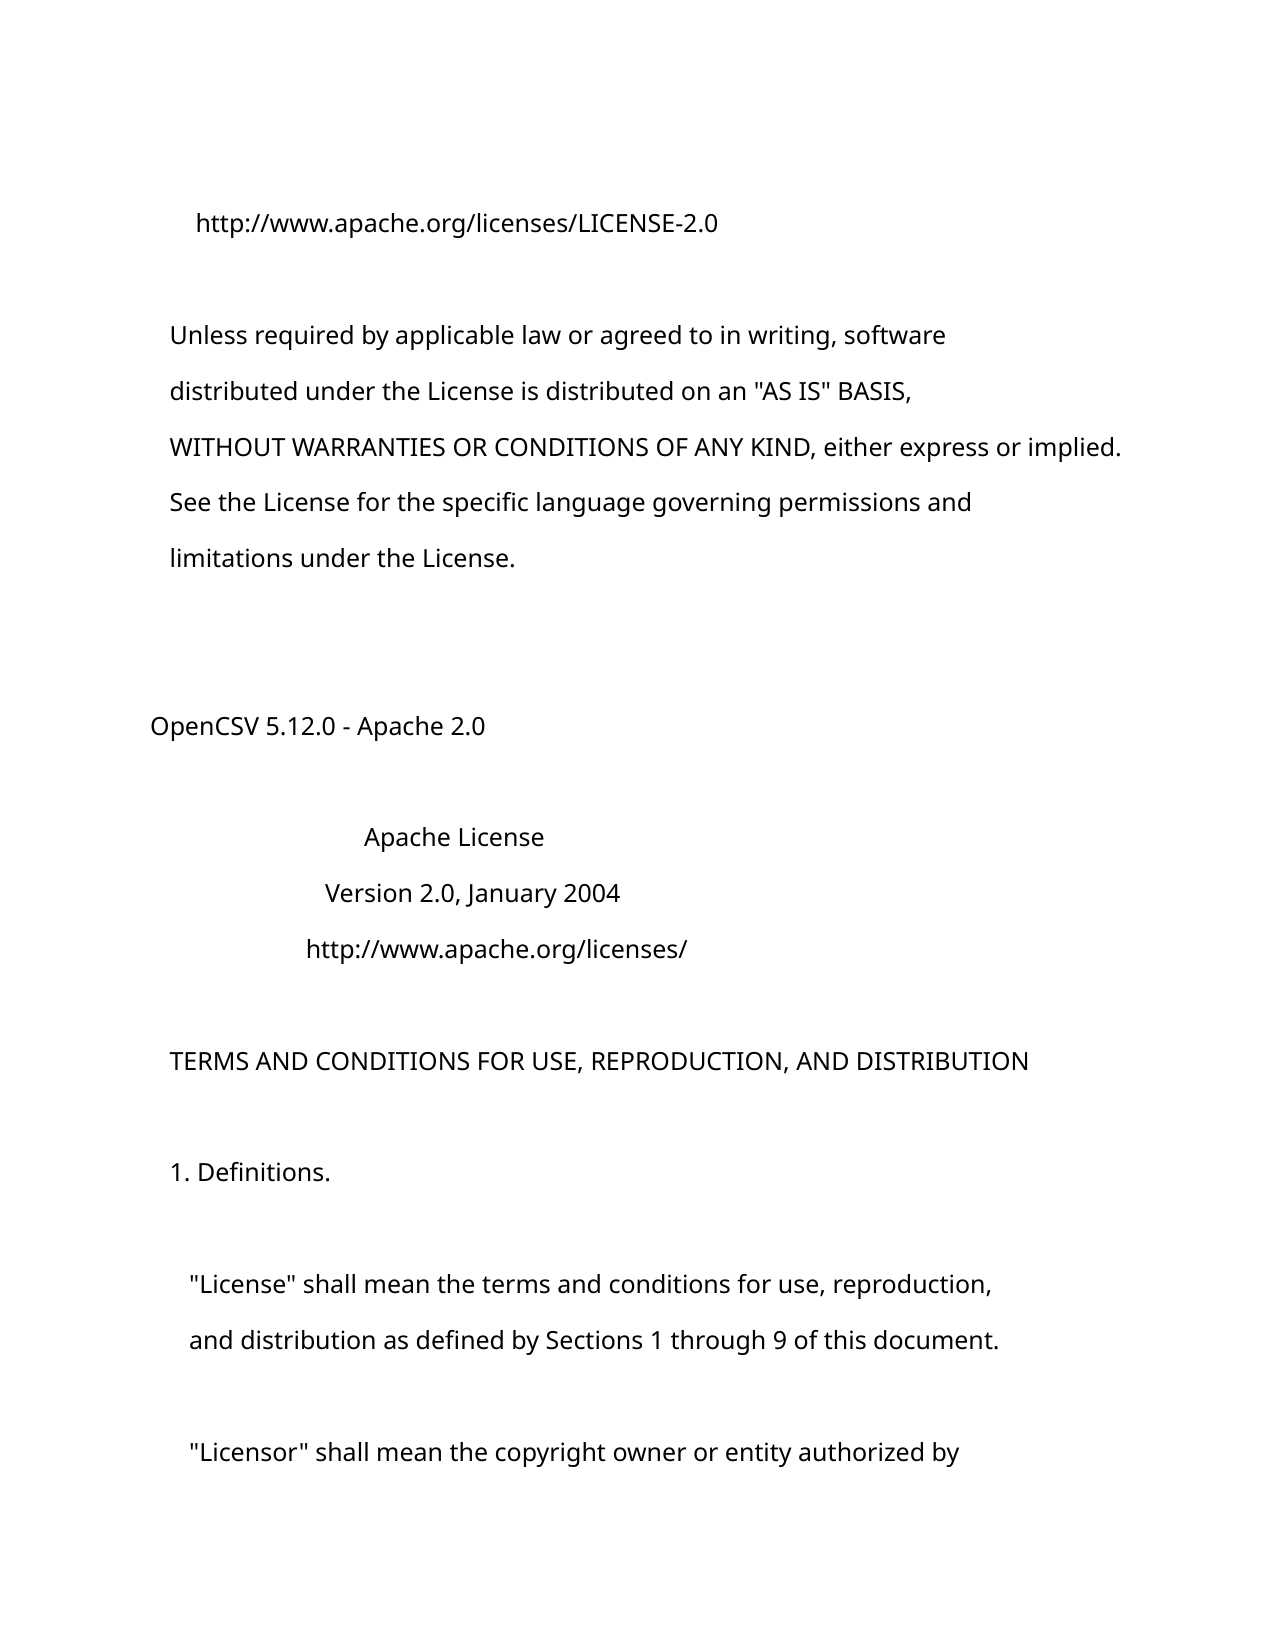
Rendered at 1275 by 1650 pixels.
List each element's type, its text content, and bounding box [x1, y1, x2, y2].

text WITHOUT WARRANTIES OR CONDITIONS OF ANY KIND, either express or implied. [150, 429, 1125, 463]
text "License" shall mean the terms and conditions for use, reproduction, [150, 1267, 1125, 1301]
text Version 2.0, January 2004 [150, 876, 1125, 910]
text distributed under the License is distributed on an "AS IS" BASIS, [150, 373, 1125, 407]
text and distribution as defined by Sections 1 through 9 of this document. [150, 1322, 1125, 1357]
text 1. Definitions. [150, 1155, 1125, 1189]
text Unless required by applicable law or agreed to in writing, software [150, 317, 1125, 352]
text OpenCSV 5.12.0 - Apache 2.0 [150, 708, 1125, 742]
text TERMS AND CONDITIONS FOR USE, REPRODUCTION, AND DISTRIBUTION [150, 1043, 1125, 1077]
text Apache License [150, 820, 1125, 854]
text limitations under the License. [150, 541, 1125, 575]
text http://www.apache.org/licenses/ [150, 932, 1125, 966]
text See the License for the specific language governing permissions and [150, 485, 1125, 519]
text http://www.apache.org/licenses/LICENSE-2.0 [150, 206, 1125, 240]
text "Licensor" shall mean the copyright owner or entity authorized by [150, 1434, 1125, 1468]
